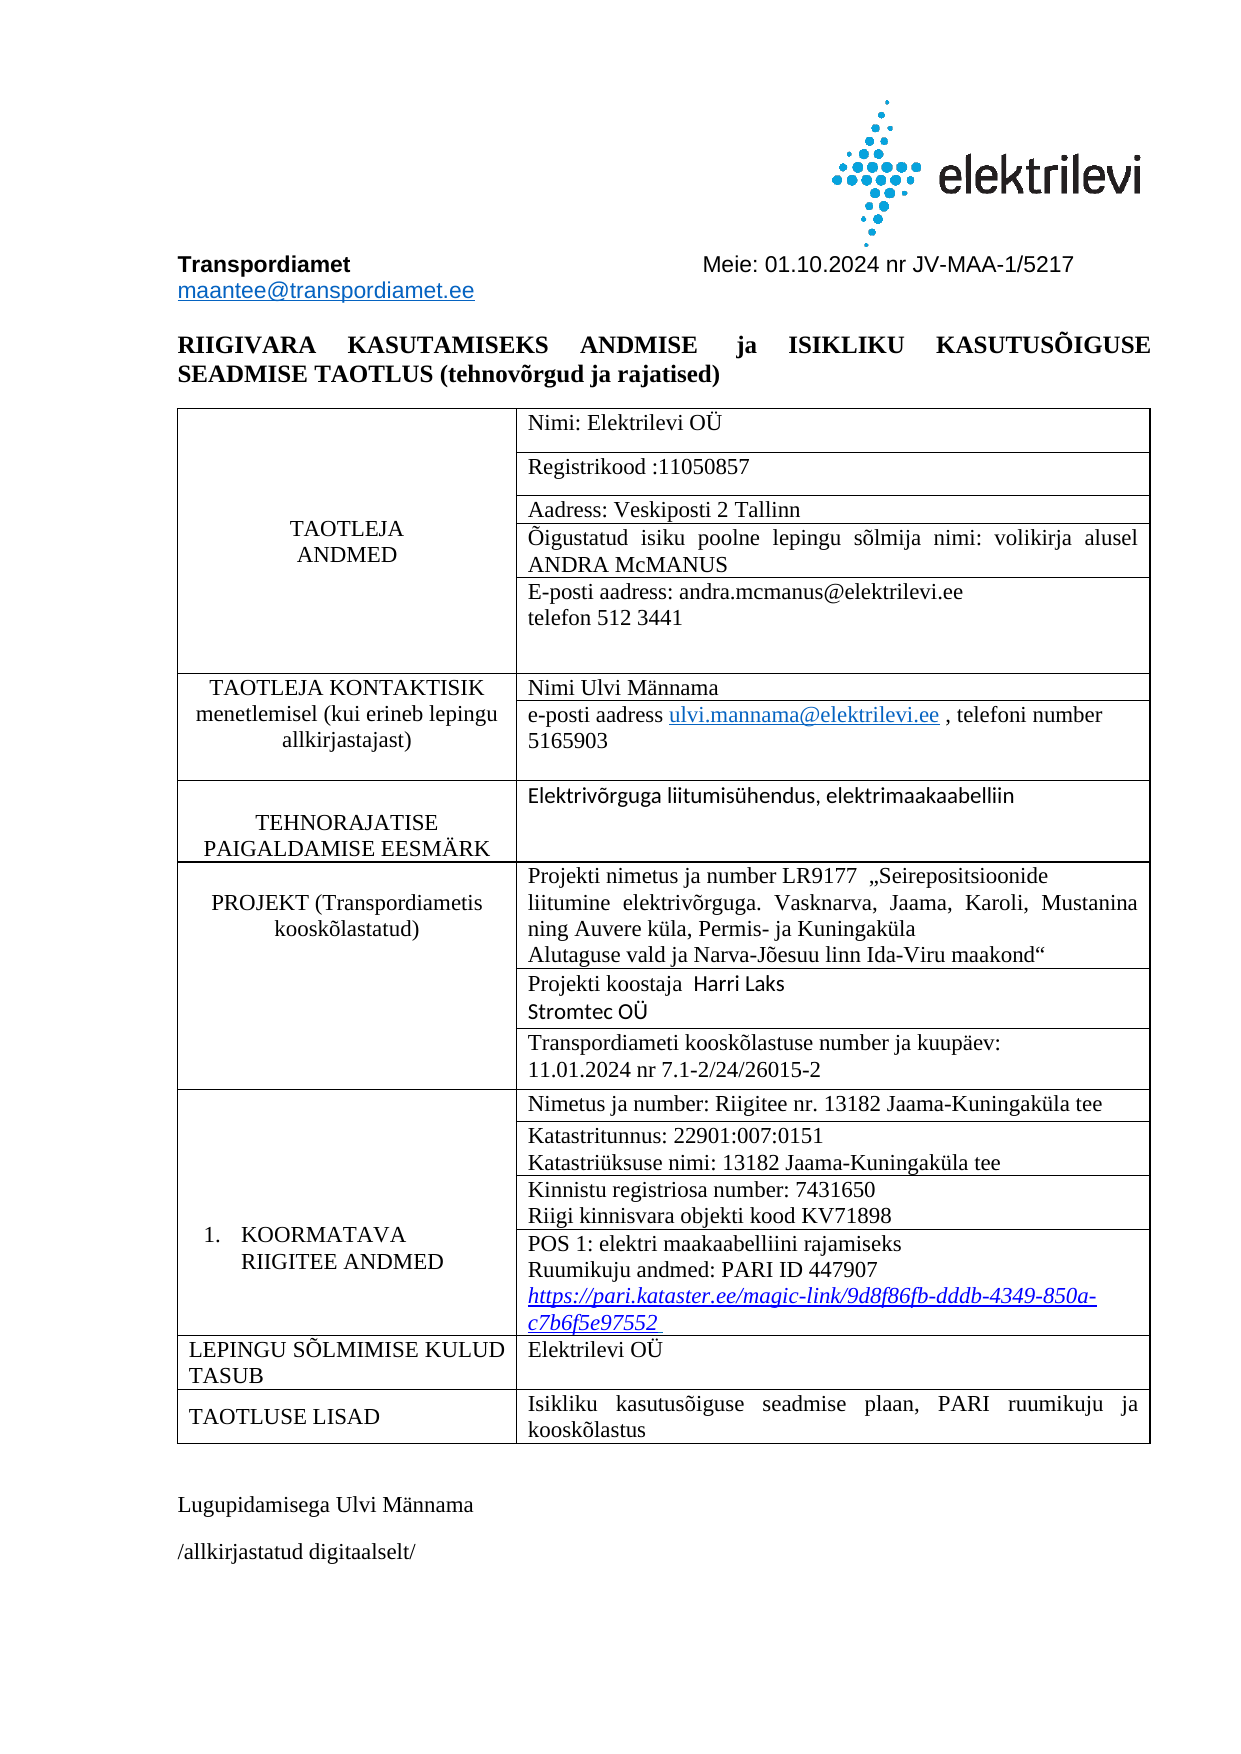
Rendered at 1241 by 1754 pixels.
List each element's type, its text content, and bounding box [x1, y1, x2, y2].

table_cell PROJEKT (Transpordiametis kooskõlastatud) [178, 863, 516, 1089]
table_cell Aadress: Veskiposti 2 Tallinn [517, 496, 1149, 523]
text RIIGIVARA KASUTAMISEKS ANDMISE ja ISIKLIKU KASUTUSÕIGUSE SEADMISE TAOTLUS (tehnovõrgud ja rajatised) [177, 330, 1152, 387]
table_cell Kinnistu registriosa number: 7431650 Riigi kinnisvara objekti kood KV71898 [517, 1176, 1149, 1229]
table_cell POS 1: elektri maakaabelliini rajamiseks Ruumikuju andmed: PARI ID 447907 https://pari.kataster.ee/magic-link/9d8f86fb-dddb-4349-850a-c7b6f5e97552 [517, 1230, 1149, 1335]
table_cell Elektrivõrguga liitumisühendus, elektrimaakaabelliin [517, 781, 1149, 861]
table_cell Katastritunnus: 22901:007:0151 Katastriüksuse nimi: 13182 Jaama-Kuningaküla tee [517, 1122, 1149, 1175]
table_cell Transpordiameti kooskõlastuse number ja kuupäev: 11.01.2024 nr 7.1-2/24/26015-2 [517, 1029, 1149, 1089]
table_cell E-posti aadress: andra.mcmanus@elektrilevi.ee telefon 512 3441 [517, 578, 1149, 673]
table_cell TEHNORAJATISE PAIGALDAMISE EESMÄRK [178, 808, 516, 861]
table_cell TAOTLUSE LISAD [178, 1390, 516, 1443]
table_cell Õigustatud isiku poolne lepingu sõlmija nimi: volikirja alusel ANDRA McMANUS [517, 524, 1149, 577]
table_cell KOORMATAVA RIIGITEE ANDMED [178, 1090, 516, 1335]
table_header TAOTLEJA ANDMED [178, 409, 516, 673]
picture [832, 100, 1152, 247]
table_cell TAOTLEJA KONTAKTISIK menetlemisel (kui erineb lepingu allkirjastajast) [178, 674, 516, 780]
table_cell [178, 781, 516, 808]
table_cell Registrikood :11050857 [517, 453, 1149, 495]
table_cell Elektrilevi OÜ [517, 1336, 1149, 1389]
table_cell e-posti aadress ulvi.mannama@elektrilevi.ee , telefoni number 5165903 [517, 701, 1149, 780]
table_cell Nimetus ja number: Riigitee nr. 13182 Jaama-Kuningaküla tee [517, 1090, 1149, 1121]
text Transpordiamet Meie: 01.10.2024 nr JV-MAA-1/5217 [177, 251, 1152, 277]
text Lugupidamisega Ulvi Männama [177, 1491, 1152, 1517]
table_cell Isikliku kasutusõiguse seadmise plaan, PARI ruumikuju ja kooskõlastus [517, 1390, 1149, 1443]
table_cell Nimi Ulvi Männama [517, 674, 1149, 700]
table_cell Projekti nimetus ja number LR9177 „Seirepositsioonide liitumine elektrivõrguga. Vasknarva, Jaama, Karoli, Mustanina ning Auvere küla, Permis- ja Kuningaküla Alutaguse vald ja Narva-Jõesuu linn Ida-Viru maakond“ [517, 863, 1149, 968]
table_header Nimi: Elektrilevi OÜ [517, 409, 1149, 452]
table_cell Projekti koostaja Harri Laks Stromtec OÜ [517, 969, 1149, 1028]
text /allkirjastatud digitaalselt/ [177, 1538, 1152, 1564]
table_cell LEPINGU SÕLMIMISE KULUD TASUB [178, 1336, 516, 1389]
text maantee@transpordiamet.ee [177, 277, 1152, 303]
